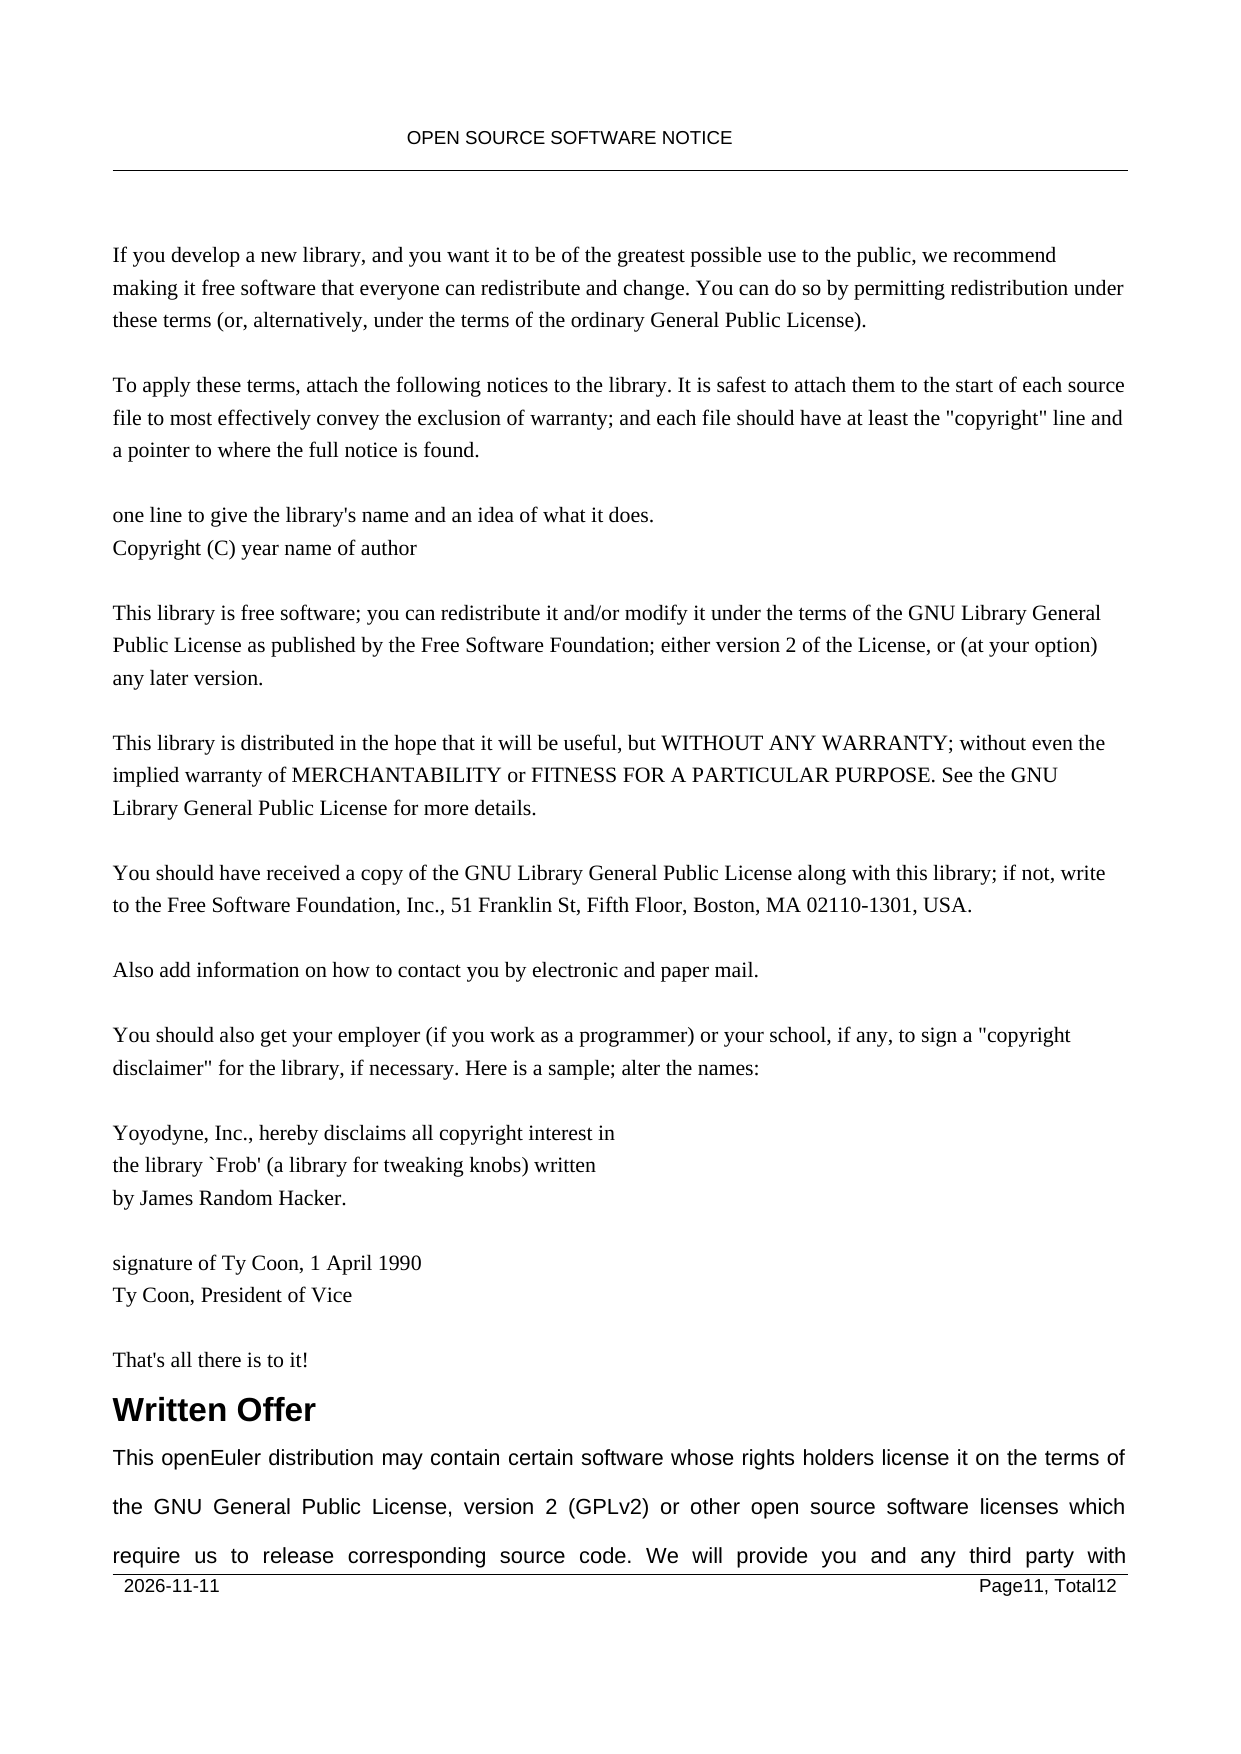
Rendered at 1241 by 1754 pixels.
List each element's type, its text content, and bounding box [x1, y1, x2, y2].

text Written Offer [112, 1376, 1128, 1441]
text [112, 1441, 1128, 1571]
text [112, 206, 1128, 1376]
